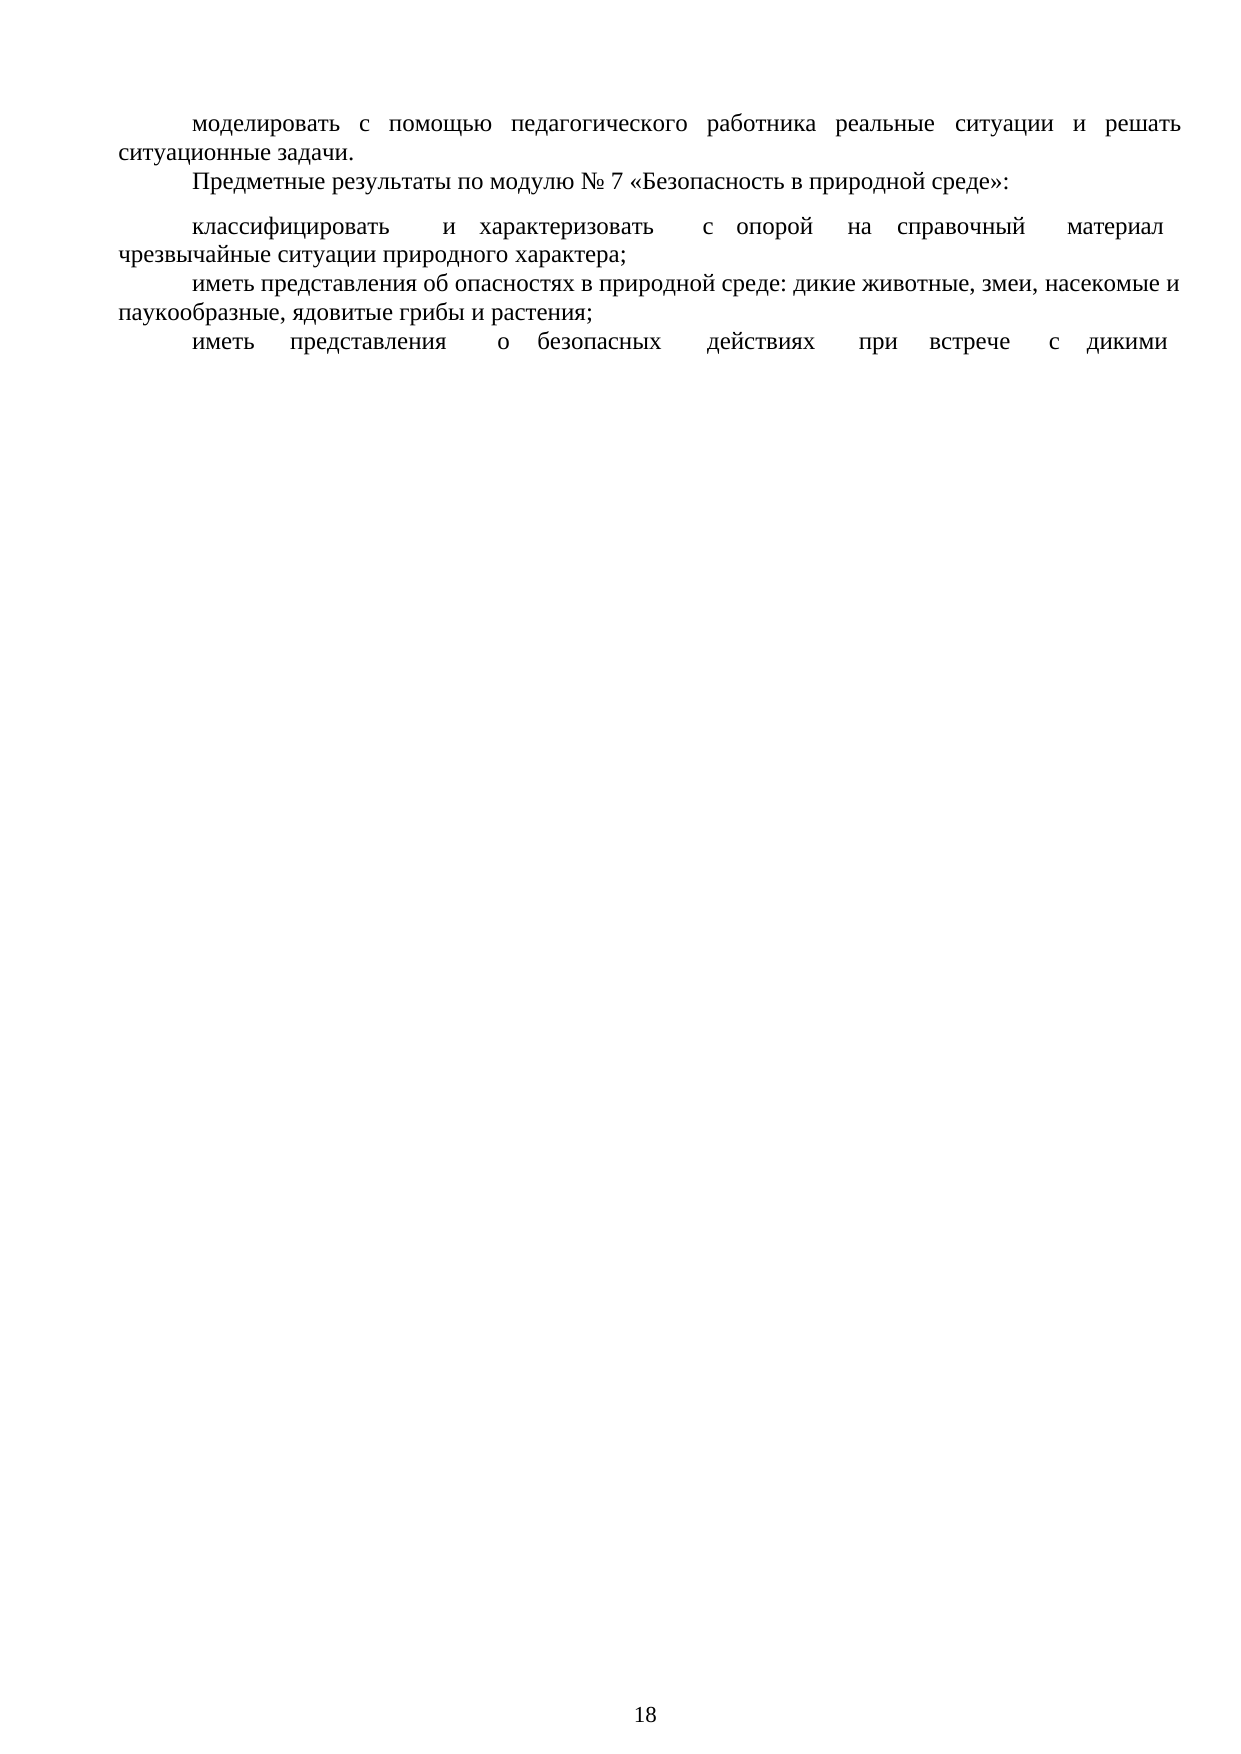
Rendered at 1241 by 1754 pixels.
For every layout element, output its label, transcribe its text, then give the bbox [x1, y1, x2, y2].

text классифицировать и характеризовать с опорой на справочный материал чрезвычайные ситуации природного характера; [118, 211, 1181, 268]
text иметь представления об опасностях в природной среде: дикие животные, змеи, насекомые и паукообразные, ядовитые грибы и растения; [118, 268, 1181, 326]
text Предметные результаты по модулю № 7 «Безопасность в природной среде»: [192, 166, 1201, 194]
text моделировать с помощью педагогического работника реальные ситуации и решать ситуационные задачи. [118, 108, 1181, 166]
text иметь представления о безопасных действиях при встрече с дикими [192, 326, 1201, 354]
